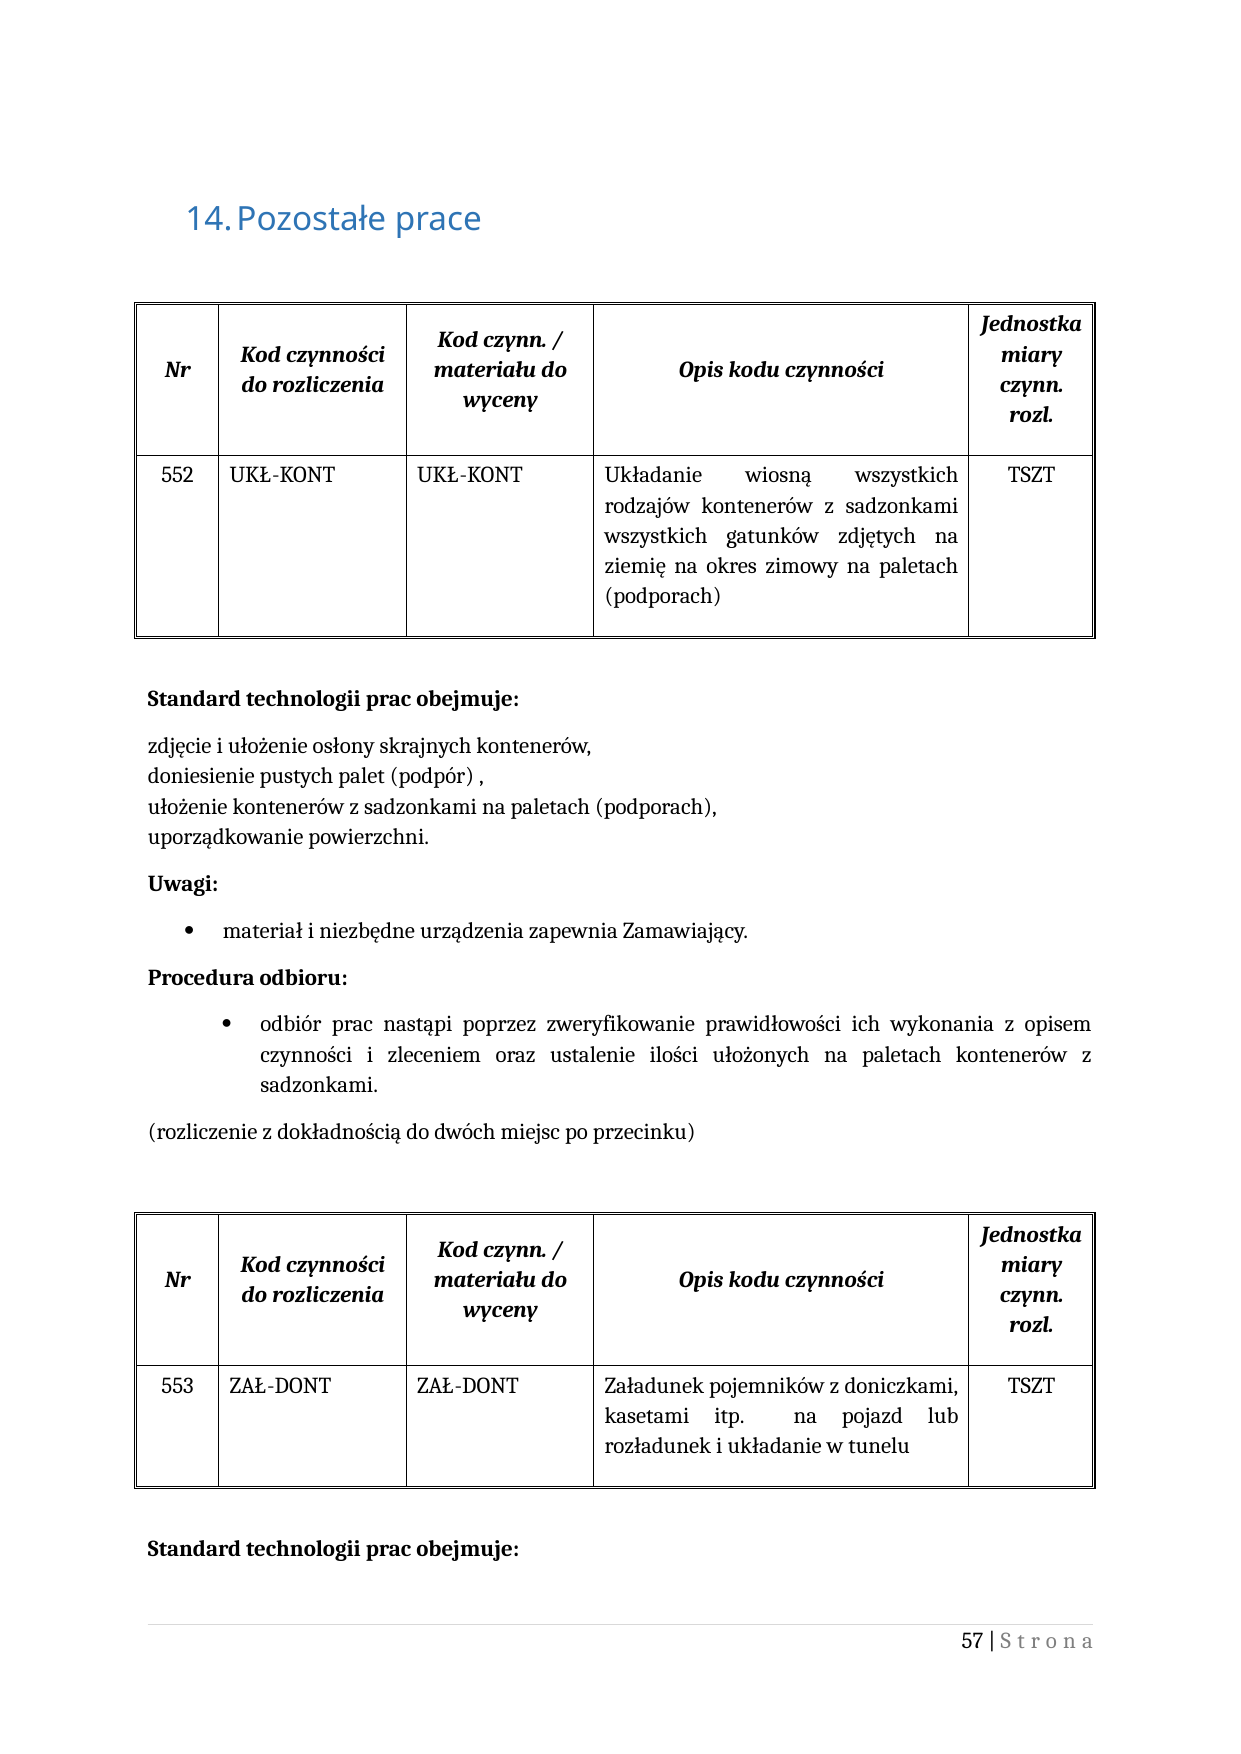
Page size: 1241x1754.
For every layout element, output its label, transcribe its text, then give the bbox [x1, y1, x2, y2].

table_cell UKŁ-KONT [407, 456, 593, 636]
table_cell ZAŁ-DONT [407, 1366, 593, 1486]
table_cell ZAŁ-DONT [219, 1366, 406, 1486]
table_cell Załadunek pojemników z doniczkami, kasetami itp. na pojazd lub rozładunek i układanie w tunelu [594, 1366, 968, 1486]
text (rozliczenie z dokładnością do dwóch miejsc po przecinku) [148, 1118, 1093, 1145]
subtitle Pozostałe prace [185, 194, 1093, 240]
list zdjęcie i ułożenie osłony skrajnych kontenerów, [148, 733, 1093, 759]
table_header Opis kodu czynności [594, 1215, 968, 1365]
table_cell 553 [137, 1366, 218, 1486]
list odbiór prac nastąpi poprzez zweryfikowanie prawidłowości ich wykonania z opisem czynności i zleceniem oraz ustalenie ilości ułożonych na paletach kontenerów z sadzonkami. [223, 1011, 1093, 1098]
table_cell Układanie wiosną wszystkich rodzajów kontenerów z sadzonkami wszystkich gatunków zdjętych na ziemię na okres zimowy na paletach (podporach) [594, 456, 968, 636]
table_header Opis kodu czynności [594, 305, 968, 455]
list doniesienie pustych palet (podpór) , [148, 763, 1093, 790]
list uporządkowanie powierzchni. [148, 824, 1093, 850]
list ułożenie kontenerów z sadzonkami na paletach (podporach), [148, 793, 1093, 820]
text Procedura odbioru: [148, 964, 1093, 991]
table_header Kod czynn. / materiału do wyceny [407, 305, 593, 455]
text Uwagi: [148, 871, 1093, 897]
table_cell TSZT [969, 1366, 1092, 1486]
table_header Jednostka miary czynn. rozl. [969, 305, 1092, 455]
table_cell TSZT [969, 456, 1092, 636]
table_header Jednostka miary czynn. rozl. [969, 1215, 1092, 1365]
text Standard technologii prac obejmuje: [148, 1536, 1093, 1563]
table_header Kod czynności do rozliczenia [219, 1215, 406, 1365]
table_header Nr [137, 1215, 218, 1365]
table_header Nr [137, 305, 218, 455]
list materiał i niezbędne urządzenia zapewnia Zamawiający. [185, 917, 1093, 944]
table_cell 552 [137, 456, 218, 636]
table_header Kod czynności do rozliczenia [219, 305, 406, 455]
table_cell UKŁ-KONT [219, 456, 406, 636]
table_header Kod czynn. / materiału do wyceny [407, 1215, 593, 1365]
text Standard technologii prac obejmuje: [148, 686, 1093, 713]
